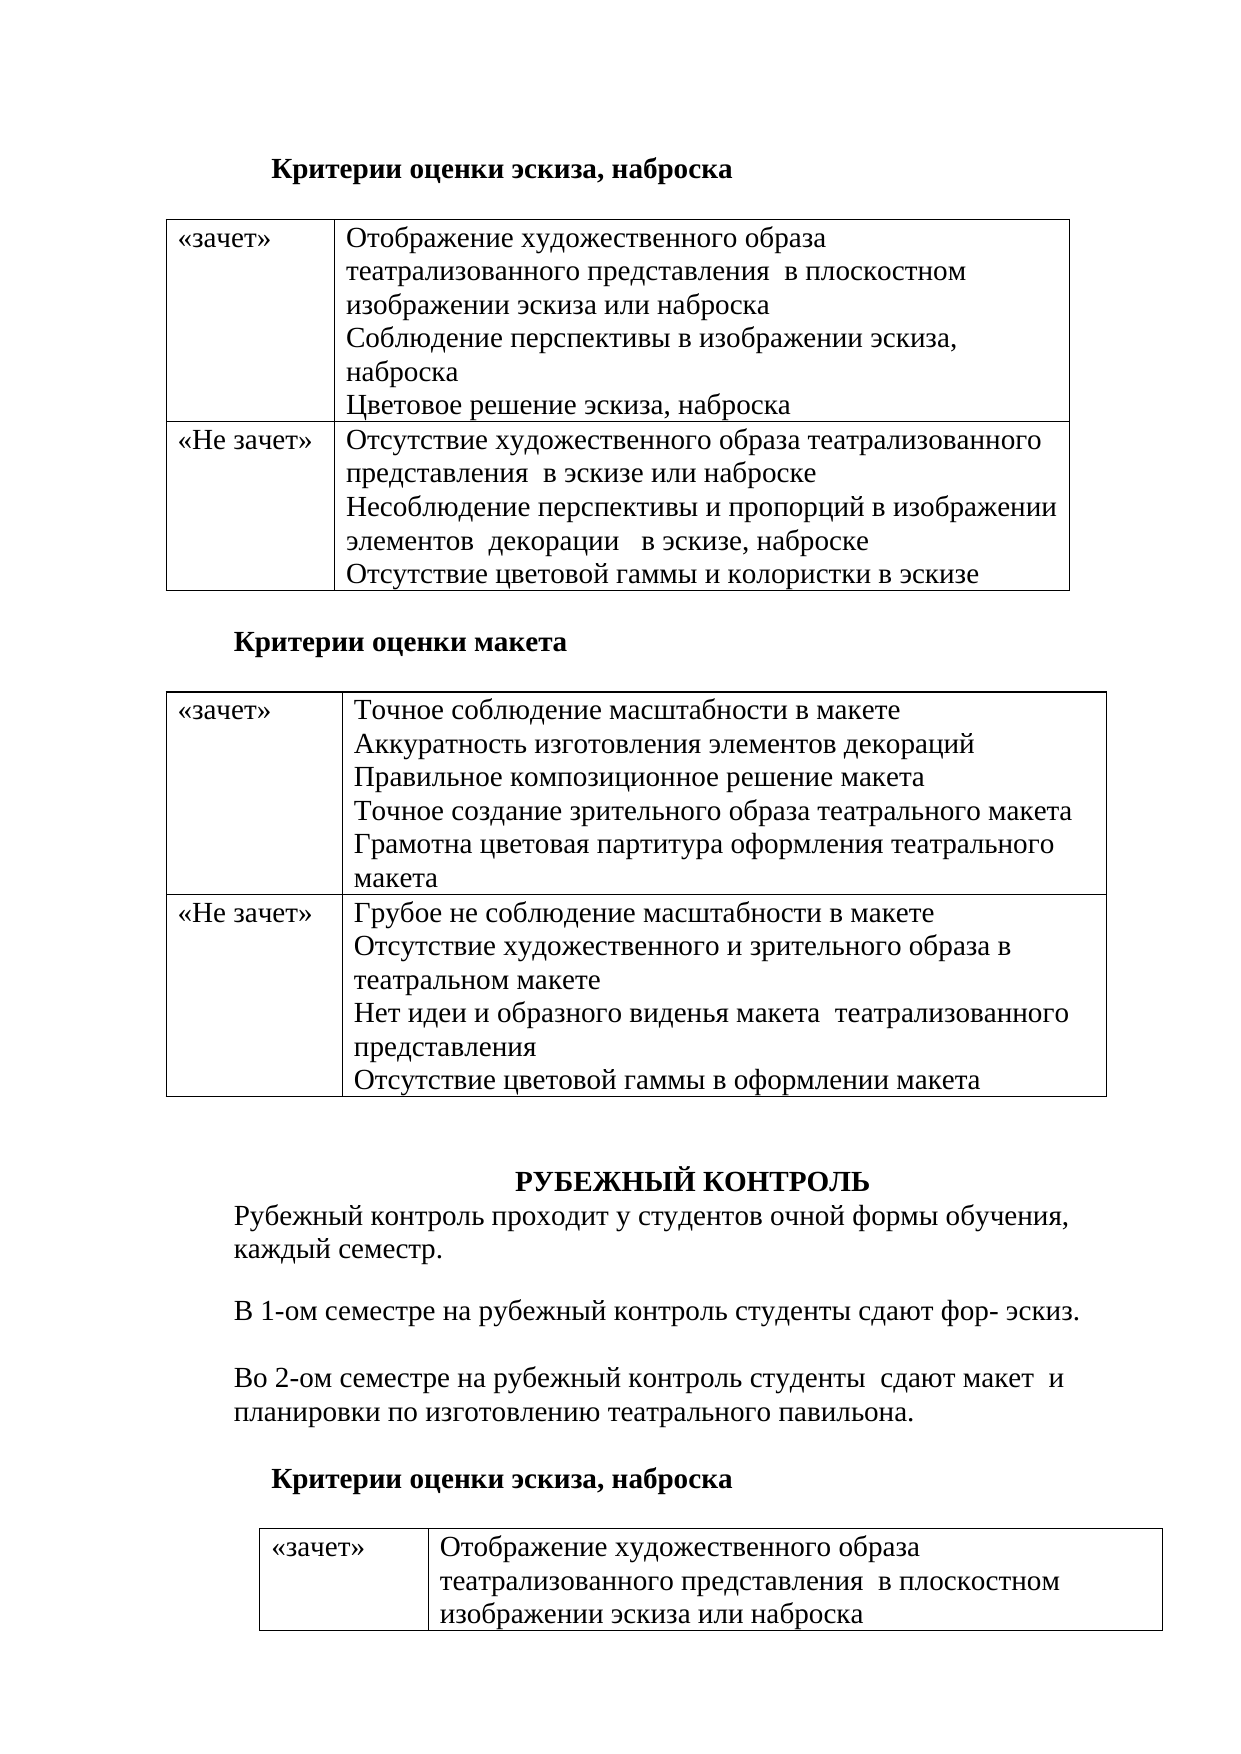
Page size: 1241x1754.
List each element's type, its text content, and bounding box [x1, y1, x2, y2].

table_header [429, 1529, 1162, 1630]
table_cell «Не зачет» [167, 422, 334, 590]
table_header Точное соблюдение масштабности в макете Аккуратность изготовления элементов декораций Правильное композиционное решение макета Точное создание зрительного образа театрального макета Грамотна цветовая партитура оформления театрального макета [343, 693, 1106, 894]
text Критерии оценки эскиза, наброска [271, 1461, 1152, 1495]
text Рубежный контроль проходит у студентов очной формы обучения, каждый семестр. [233, 1198, 1152, 1265]
table_header «зачет» [260, 1529, 428, 1630]
text В 1-ом семестре на рубежный контроль студенты сдают фор- эскиз. [233, 1293, 1152, 1327]
text Критерии оценки макета [233, 624, 1152, 658]
table_cell Грубое не соблюдение масштабности в макете Отсутствие художественного и зрительного образа в театральном макете Нет идеи и образного виденья макета театрализованного представления Отсутствие цветовой гаммы в оформлении макета [343, 895, 1106, 1096]
table_header «зачет» [167, 693, 342, 894]
text РУБЕЖНЫЙ КОНТРОЛЬ [233, 1164, 1152, 1198]
table_header «зачет» [167, 220, 334, 421]
text Во 2-ом семестре на рубежный контроль студенты сдают макет и планировки по изготовлению театрального павильона. [233, 1361, 1152, 1428]
text Критерии оценки эскиза, наброска [271, 152, 1152, 185]
table_cell Отсутствие художественного образа театрализованного представления в эскизе или наброске Несоблюдение перспективы и пропорций в изображении элементов декорации в эскизе, наброске Отсутствие цветовой гаммы и колористки в эскизе [335, 422, 1069, 590]
table_cell «Не зачет» [167, 895, 342, 1096]
